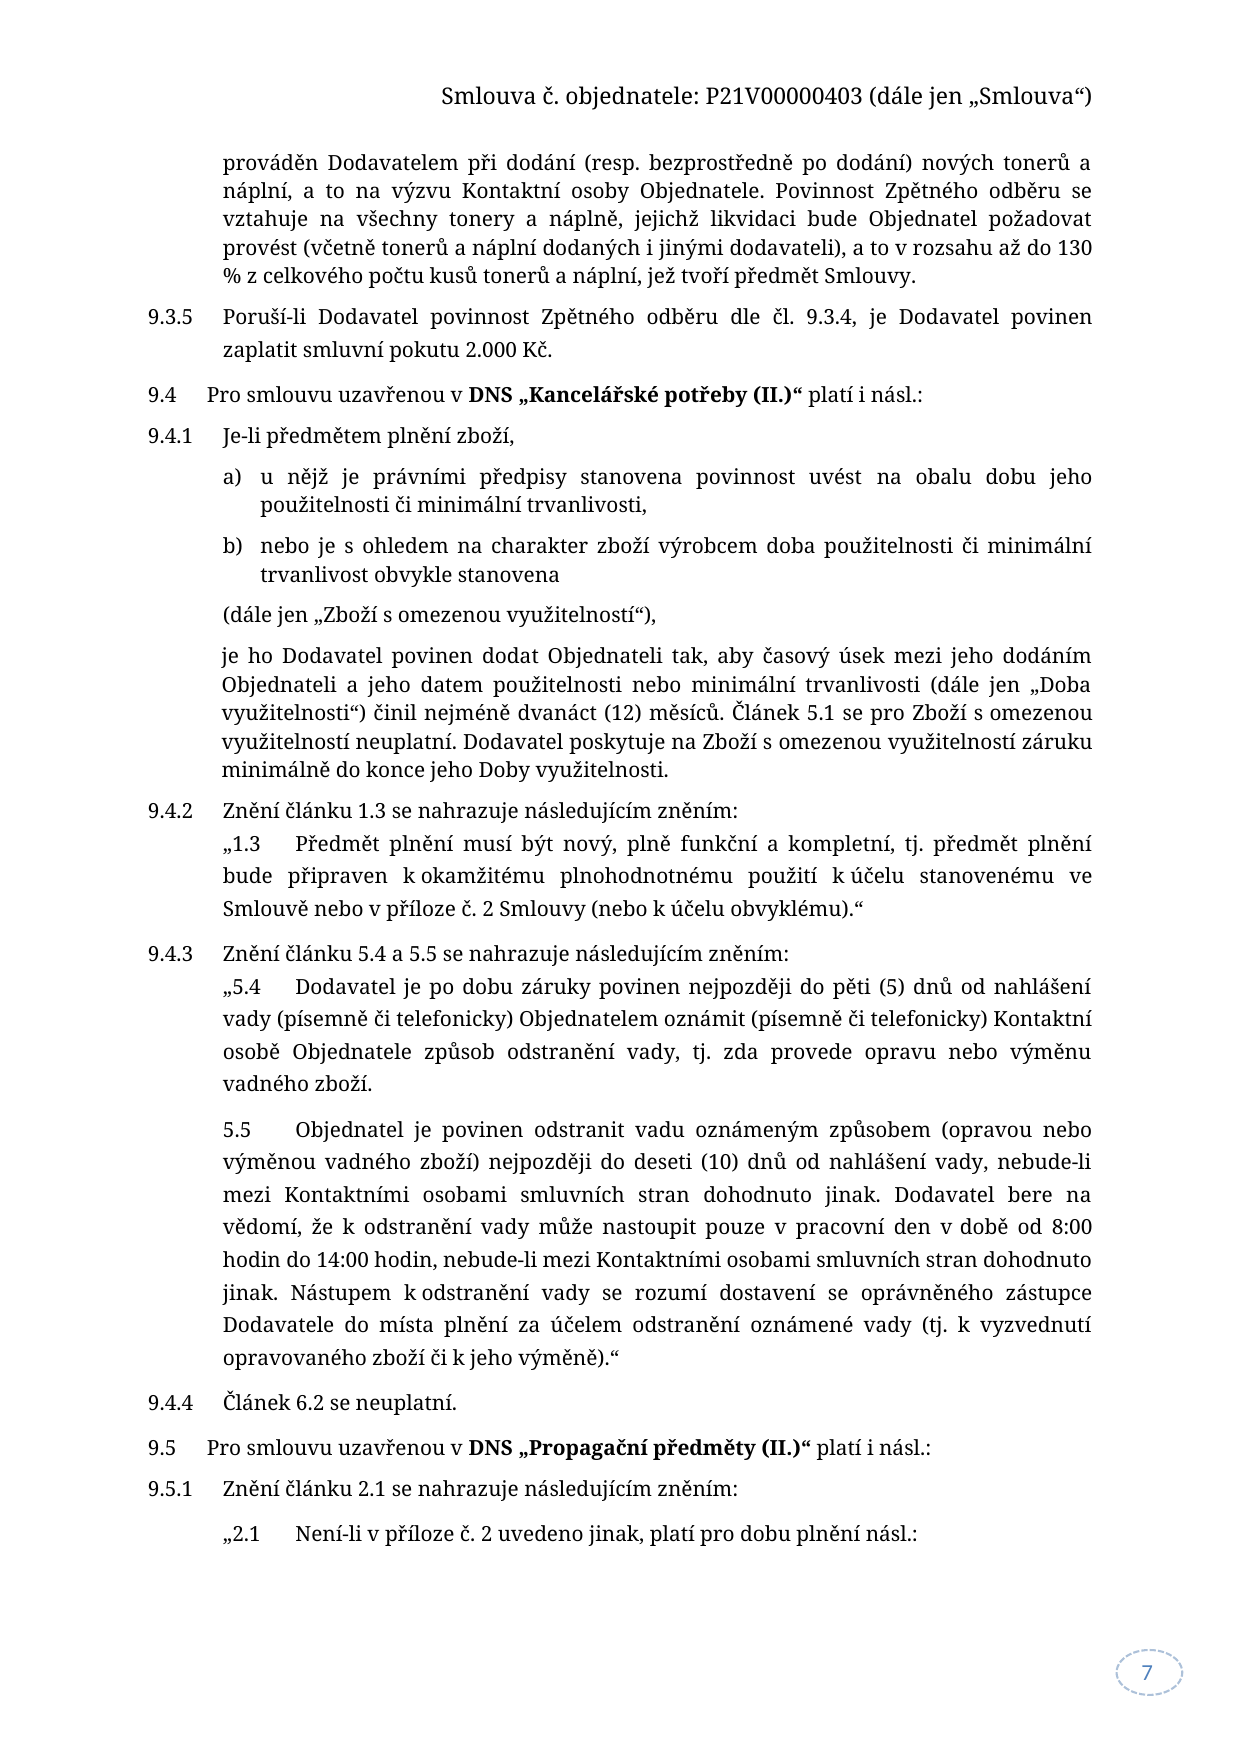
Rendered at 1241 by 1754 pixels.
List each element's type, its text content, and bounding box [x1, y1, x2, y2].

text (dále jen „Zboží s omezenou využitelností“), [223, 601, 1093, 629]
list Článek 6.2 se neuplatní. [148, 1388, 1093, 1416]
list u nějž je právními předpisy stanovena povinnost uvést na obalu dobu jeho použitelnosti či minimální trvanlivosti, [223, 462, 1093, 519]
list Je-li předmětem plnění zboží, [148, 421, 1093, 449]
text je ho Dodavatel povinen dodat Objednateli tak, aby časový úsek mezi jeho dodáním Objednateli a jeho datem použitelnosti nebo minimální trvanlivosti (dále jen „Doba využitelnosti“) činil nejméně dvanáct (12) měsíců. Článek 5.1 se pro Zboží s omezenou využitelností neuplatní. Dodavatel poskytuje na Zboží s omezenou využitelností záruku minimálně do konce jeho Doby využitelnosti. [221, 642, 1093, 784]
list „1.3 Předmět plnění musí být nový, plně funkční a kompletní, tj. předmět plnění bude připraven k okamžitému plnohodnotnému použití k účelu stanovenému ve Smlouvě nebo v příloze č. 2 Smlouvy (nebo k účelu obvyklému).“ [223, 829, 1093, 922]
list Znění článku 2.1 se nahrazuje následujícím zněním: [148, 1474, 1093, 1502]
list Poruší-li Dodavatel povinnost Zpětného odběru dle čl. 9.3.4, je Dodavatel povinen zaplatit smluvní pokutu 2.000 Kč. [148, 302, 1093, 363]
list Znění článku 5.4 a 5.5 se nahrazuje následujícím zněním: [148, 939, 1093, 968]
list „5.4 Dodavatel je po dobu záruky povinen nejpozději do pěti (5) dnů od nahlášení vady (písemně či telefonicky) Objednatelem oznámit (písemně či telefonicky) Kontaktní osobě Objednatele způsob odstranění vady, tj. zda provede opravu nebo výměnu vadného zboží. [223, 972, 1093, 1098]
list 5.5 Objednatel je povinen odstranit vadu oznámeným způsobem (opravou nebo výměnou vadného zboží) nejpozději do deseti (10) dnů od nahlášení vady, nebude-li mezi Kontaktními osobami smluvních stran dohodnuto jinak. Dodavatel bere na vědomí, že k odstranění vady může nastoupit pouze v pracovní den v době od 8:00 hodin do 14:00 hodin, nebude-li mezi Kontaktními osobami smluvních stran dohodnuto jinak. Nástupem k odstranění vady se rozumí dostavení se oprávněného zástupce Dodavatele do místa plnění za účelem odstranění oznámené vady (tj. k vyzvednutí opravovaného zboží či k jeho výměně).“ [223, 1115, 1093, 1371]
list Pro smlouvu uzavřenou v DNS „Propagační předměty (II.)“ platí i násl.: [148, 1433, 1093, 1462]
list „2.1 Není-li v příloze č. 2 uvedeno jinak, platí pro dobu plnění násl.: [223, 1519, 1093, 1548]
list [148, 148, 1093, 290]
list Pro smlouvu uzavřenou v DNS „Kancelářské potřeby (II.)“ platí i násl.: [148, 380, 1093, 408]
list nebo je s ohledem na charakter zboží výrobcem doba použitelnosti či minimální trvanlivost obvykle stanovena [223, 531, 1093, 588]
list Znění článku 1.3 se nahrazuje následujícím zněním: [148, 796, 1093, 825]
